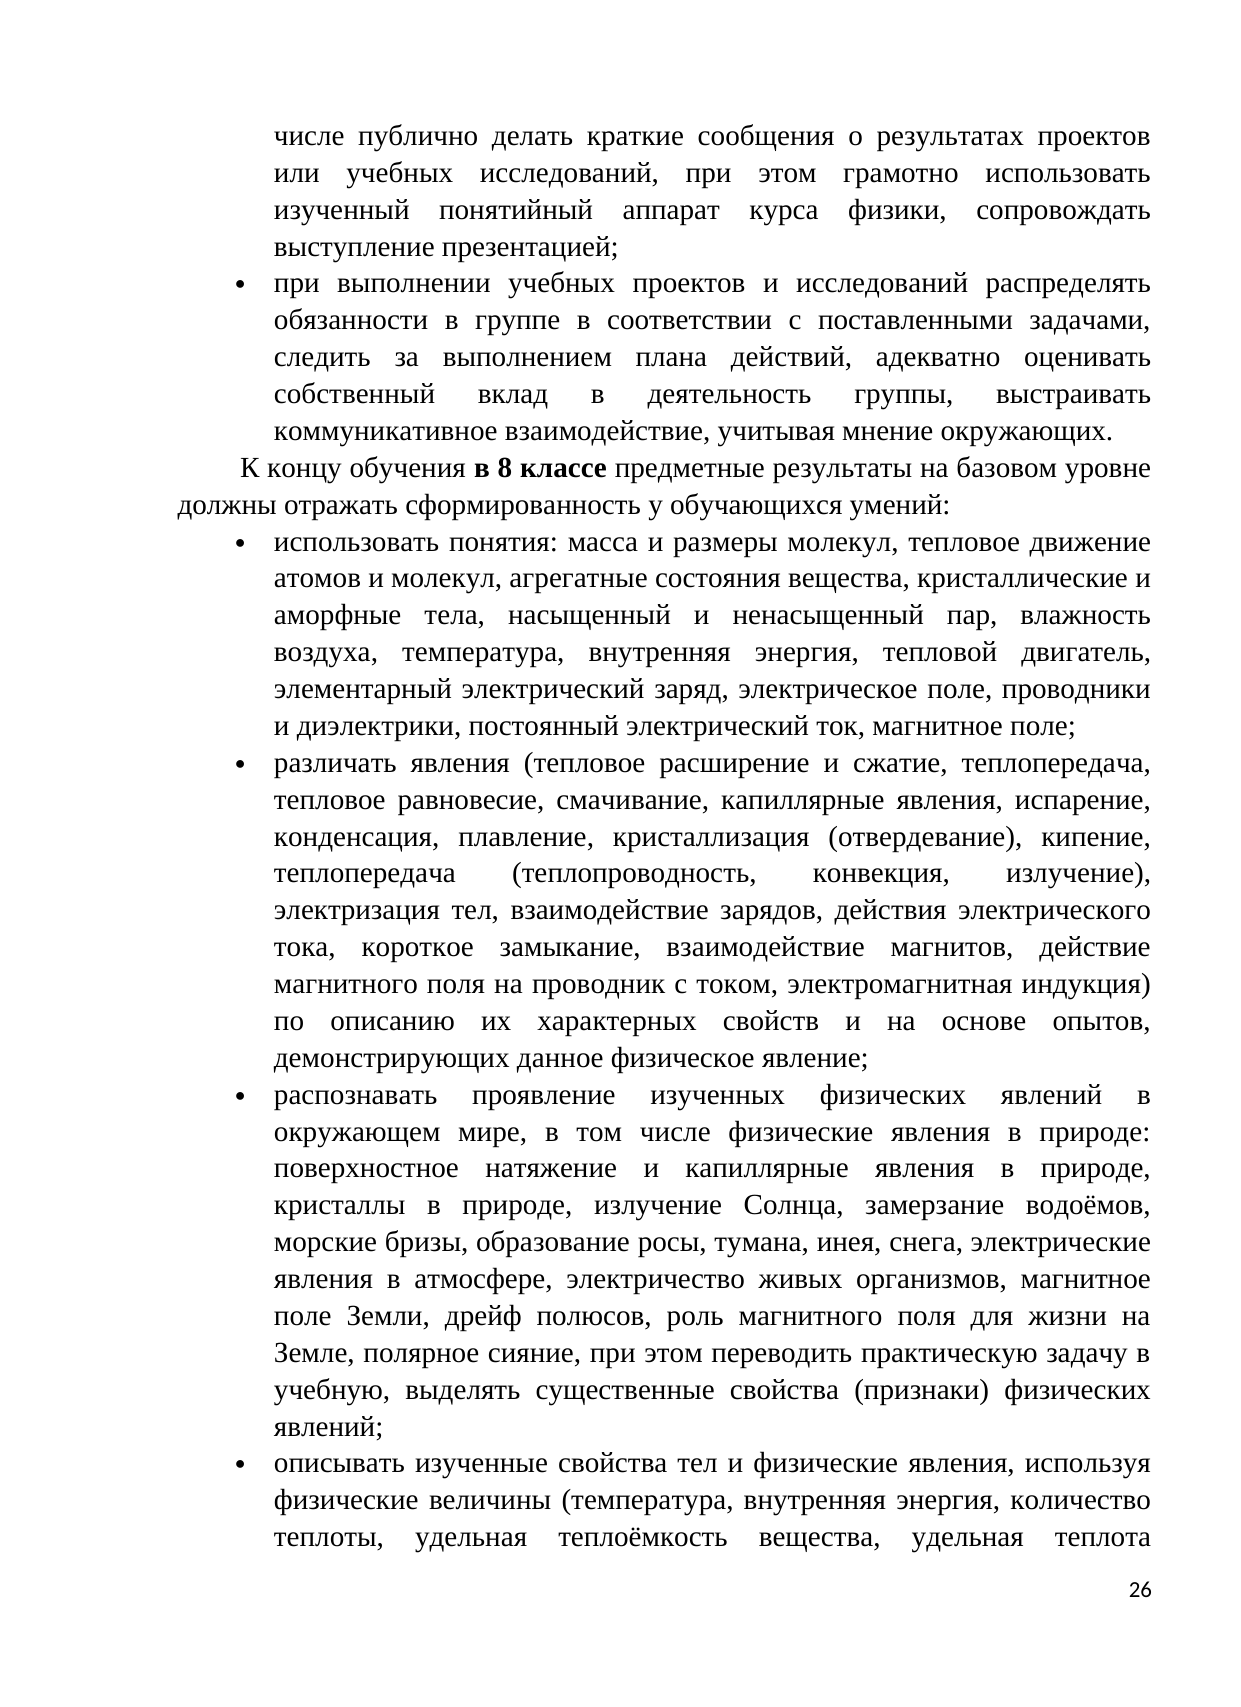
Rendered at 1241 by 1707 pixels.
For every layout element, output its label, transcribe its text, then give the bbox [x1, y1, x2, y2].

list при выполнении учебных проектов и исследований распределять обязанности в группе в соответствии с поставленными задачами, следить за выполнением плана действий, адекватно оценивать собственный вклад в деятельность группы, выстраивать коммуникативное взаимодействие, учитывая мнение окружающих. [236, 266, 1152, 447]
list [236, 118, 1152, 262]
list различать явления (тепловое расширение и сжатие, теплопередача, тепловое равновесие, смачивание, капиллярные явления, испарение, конденсация, плавление, кристаллизация (отвердевание), кипение, теплопередача (теплопроводность, конвекция, излучение), электризация тел, взаимодействие зарядов, действия электрического тока, короткое замыкание, взаимодействие магнитов, действие магнитного поля на проводник с током, электромагнитная индукция) по описанию их характерных свойств и на основе опытов, демонстрирующих данное физическое явление; [236, 745, 1152, 1073]
list использовать понятия: масса и размеры молекул, тепловое движение атомов и молекул, агрегатные состояния вещества, кристаллические и аморфные тела, насыщенный и ненасыщенный пар, влажность воздуха, температура, внутренняя энергия, тепловой двигатель, элементарный электрический заряд, электрическое поле, проводники и диэлектрики, постоянный электрический ток, магнитное поле; [236, 524, 1152, 742]
list распознавать проявление изученных физических явлений в окружающем мире, в том числе физические явления в природе: поверхностное натяжение и капиллярные явления в природе, кристаллы в природе, излучение Солнца, замерзание водоёмов, морские бризы, образование росы, тумана, инея, снега, электрические явления в атмосфере, электричество живых организмов, магнитное поле Земли, дрейф полюсов, роль магнитного поля для жизни на Земле, полярное сияние, при этом переводить практическую задачу в учебную, выделять существенные свойства (признаки) физических явлений; [236, 1077, 1152, 1442]
text К концу обучения в 8 классе предметные результаты на базовом уровне должны отражать сформированность у обучающихся умений: [177, 450, 1152, 520]
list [236, 1446, 1152, 1553]
